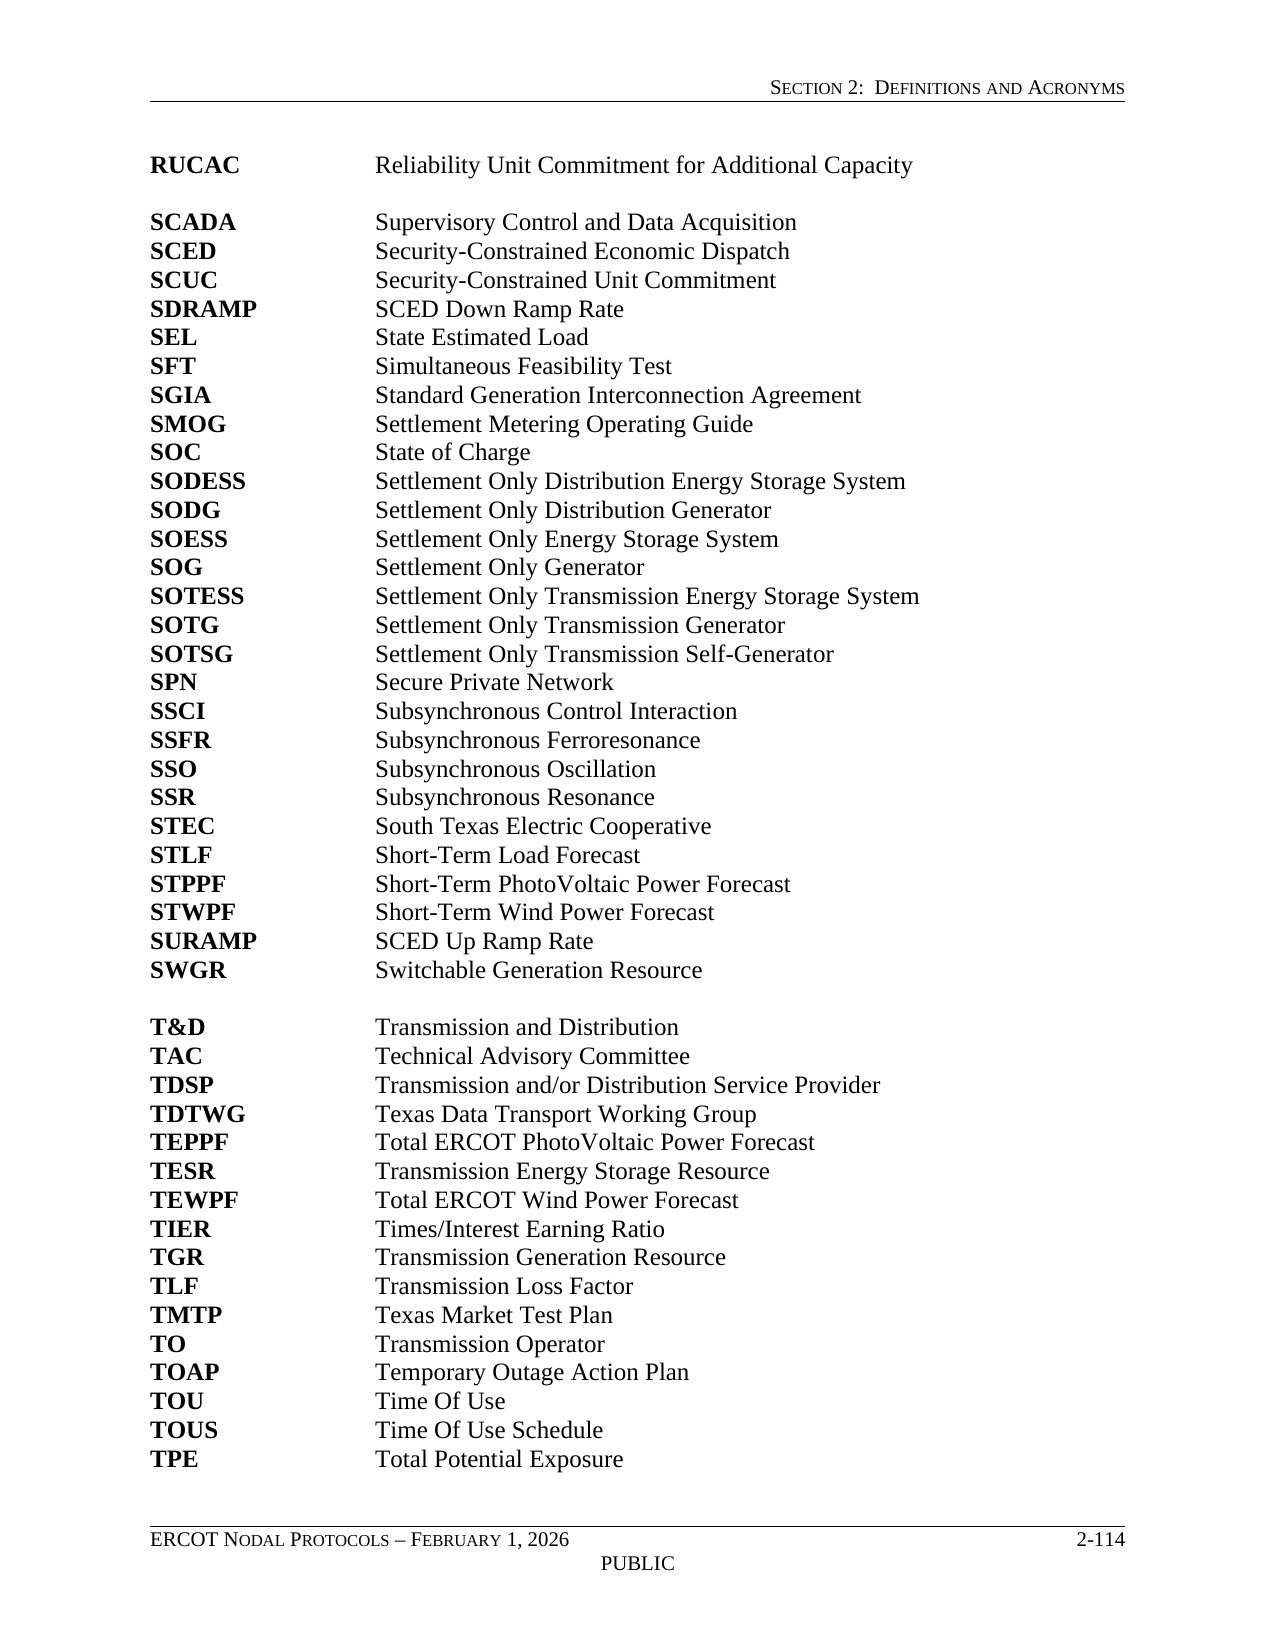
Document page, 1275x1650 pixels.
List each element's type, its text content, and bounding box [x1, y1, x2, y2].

text TESR Transmission Energy Storage Resource [150, 1156, 1125, 1185]
text SPN Secure Private Network [150, 667, 1125, 696]
text TOUS Time Of Use Schedule [150, 1415, 1125, 1444]
text TGR Transmission Generation Resource [150, 1242, 1125, 1271]
text TEWPF Total ERCOT Wind Power Forecast [150, 1185, 1125, 1214]
text SOTG Settlement Only Transmission Generator [150, 610, 1125, 639]
text SODG Settlement Only Distribution Generator [150, 495, 1125, 524]
text SSFR Subsynchronous Ferroresonance [150, 725, 1125, 754]
text SWGR Switchable Generation Resource [150, 955, 1125, 984]
text SOTSG Settlement Only Transmission Self-Generator [150, 639, 1125, 667]
text STWPF Short-Term Wind Power Forecast [150, 897, 1125, 926]
text TDSP Transmission and/or Distribution Service Provider [150, 1070, 1125, 1099]
text STEC South Texas Electric Cooperative [150, 811, 1125, 840]
text SCADA Supervisory Control and Data Acquisition [150, 207, 1125, 236]
text TO Transmission Operator [150, 1329, 1125, 1357]
text TAC Technical Advisory Committee [150, 1041, 1125, 1070]
text SOESS Settlement Only Energy Storage System [150, 524, 1125, 552]
text SOTESS Settlement Only Transmission Energy Storage System [150, 581, 1125, 610]
text SSO Subsynchronous Oscillation [150, 754, 1125, 782]
text TOU Time Of Use [150, 1386, 1125, 1415]
text SMOG Settlement Metering Operating Guide [150, 409, 1125, 437]
text TMTP Texas Market Test Plan [150, 1300, 1125, 1329]
text SCED Security-Constrained Economic Dispatch [150, 236, 1125, 265]
text SDRAMP SCED Down Ramp Rate [150, 294, 1125, 322]
text SOC State of Charge [150, 437, 1125, 466]
text SEL State Estimated Load [150, 322, 1125, 351]
text TDTWG Texas Data Transport Working Group [150, 1099, 1125, 1127]
text TLF Transmission Loss Factor [150, 1271, 1125, 1300]
text SCUC Security-Constrained Unit Commitment [150, 265, 1125, 294]
text SOG Settlement Only Generator [150, 552, 1125, 581]
text SURAMP SCED Up Ramp Rate [150, 926, 1125, 955]
text TPE Total Potential Exposure [150, 1444, 1125, 1472]
text TOAP Temporary Outage Action Plan [150, 1357, 1125, 1386]
text SFT Simultaneous Feasibility Test [150, 351, 1125, 380]
text STPPF Short-Term PhotoVoltaic Power Forecast [150, 869, 1125, 897]
text T&D Transmission and Distribution [150, 1012, 1125, 1041]
text SGIA Standard Generation Interconnection Agreement [150, 380, 1125, 409]
text SODESS Settlement Only Distribution Energy Storage System [150, 466, 1125, 495]
text SSR Subsynchronous Resonance [150, 782, 1125, 811]
text SSCI Subsynchronous Control Interaction [150, 696, 1125, 725]
text RUCAC Reliability Unit Commitment for Additional Capacity [150, 150, 1125, 179]
text TIER Times/Interest Earning Ratio [150, 1214, 1125, 1242]
text STLF Short-Term Load Forecast [150, 840, 1125, 869]
text TEPPF Total ERCOT PhotoVoltaic Power Forecast [150, 1127, 1125, 1156]
